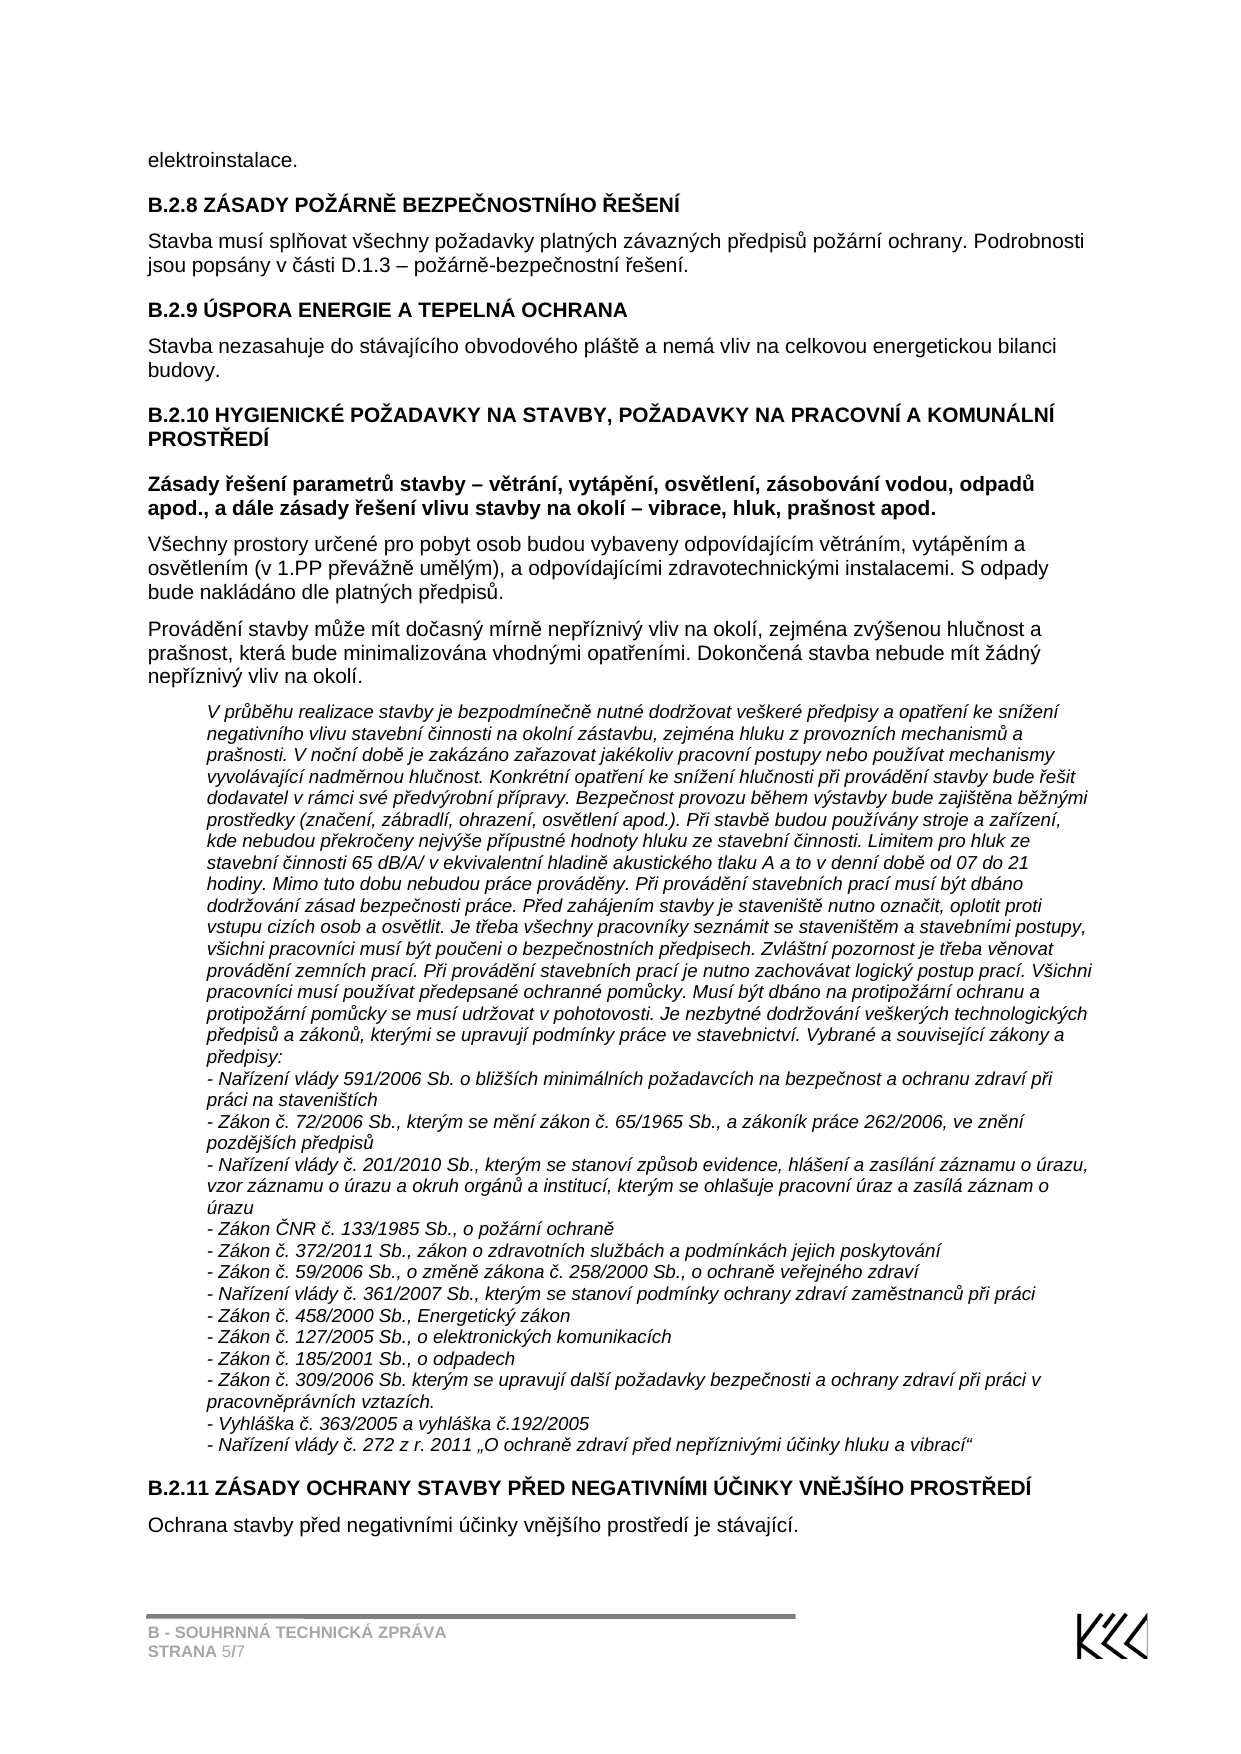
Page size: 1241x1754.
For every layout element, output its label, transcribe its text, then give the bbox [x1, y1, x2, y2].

picture [1076, 1612, 1148, 1658]
text - Nařízení vlády č. 361/2007 Sb., kterým se stanoví podmínky ochrany zdraví zaměstnanců při práci [207, 1283, 1093, 1304]
text Provádění stavby může mít dočasný mírně nepříznivý vliv na okolí, zejména zvýšenou hlučnost a prašnost, která bude minimalizována vhodnými opatřeními. Dokončená stavba nebude mít žádný nepříznivý vliv na okolí. [148, 616, 1093, 688]
text Ochrana stavby před negativními účinky vnějšího prostředí je stávající. [148, 1513, 1093, 1537]
text - Zákon ČNR č. 133/1985 Sb., o požární ochraně [207, 1218, 1093, 1240]
text - Zákon č. 185/2001 Sb., o odpadech [207, 1348, 1093, 1369]
text Všechny prostory určené pro pobyt osob budou vybaveny odpovídajícím větráním, vytápěním a osvětlením (v 1.PP převážně umělým), a odpovídajícími zdravotechnickými instalacemi. S odpady bude nakládáno dle platných předpisů. [148, 532, 1093, 604]
text Stavba musí splňovat všechny požadavky platných závazných předpisů požární ochrany. Podrobnosti jsou popsány v části D.1.3 – požárně-bezpečnostní řešení. [148, 229, 1093, 277]
text - Nařízení vlády 591/2006 Sb. o bližších minimálních požadavcích na bezpečnost a ochranu zdraví při práci na staveništích [207, 1067, 1093, 1110]
text - Zákon č. 127/2005 Sb., o elektronických komunikacích [207, 1326, 1093, 1348]
subtitle B.2.11 ZÁSADY OCHRANY STAVBY PŘED NEGATIVNÍMI ÚČINKY VNĚJŠÍHO PROSTŘEDÍ [148, 1476, 1093, 1500]
text - Zákon č. 372/2011 Sb., zákon o zdravotních službách a podmínkách jejich poskytování [207, 1240, 1093, 1261]
text - Nařízení vlády č. 272 z r. 2011 „O ochraně zdraví před nepříznivými účinky hluku a vibrací“ [207, 1434, 1093, 1455]
subtitle Zásady řešení parametrů stavby – větrání, vytápění, osvětlení, zásobování vodou, odpadů apod., a dále zásady řešení vlivu stavby na okolí – vibrace, hluk, prašnost apod. [148, 472, 1093, 519]
subtitle B.2.9 ÚSPORA ENERGIE A TEPELNÁ OCHRANA [148, 298, 1093, 322]
text Stavba nezasahuje do stávajícího obvodového pláště a nemá vliv na celkovou energetickou bilanci budovy. [148, 334, 1093, 382]
subtitle B.2.8 ZÁSADY POŽÁRNĚ BEZPEČNOSTNÍHO ŘEŠENÍ [148, 192, 1093, 216]
text - Zákon č. 458/2000 Sb., Energetický zákon [207, 1304, 1093, 1326]
text - Zákon č. 309/2006 Sb. kterým se upravují další požadavky bezpečnosti a ochrany zdraví při práci v pracovněprávních vztazích. [207, 1369, 1093, 1412]
text - Zákon č. 72/2006 Sb., kterým se mění zákon č. 65/1965 Sb., a zákoník práce 262/2006, ve znění pozdějších předpisů [207, 1110, 1093, 1153]
text - Zákon č. 59/2006 Sb., o změně zákona č. 258/2000 Sb., o ochraně veřejného zdraví [207, 1261, 1093, 1283]
text - Nařízení vlády č. 201/2010 Sb., kterým se stanoví způsob evidence, hlášení a zasílání záznamu o úrazu, vzor záznamu o úrazu a okruh orgánů a institucí, kterým se ohlašuje pracovní úraz a zasílá záznam o úrazu [207, 1153, 1093, 1218]
text - Vyhláška č. 363/2005 a vyhláška č.192/2005 [207, 1412, 1093, 1434]
text V průběhu realizace stavby je bezpodmínečně nutné dodržovat veškeré předpisy a opatření ke snížení negativního vlivu stavební činnosti na okolní zástavbu, zejména hluku z provozních mechanismů a prašnosti. V noční době je zakázáno zařazovat jakékoliv pracovní postupy nebo používat mechanismy vyvolávající nadměrnou hlučnost. Konkrétní opatření ke snížení hlučnosti při provádění stavby bude řešit dodavatel v rámci své předvýrobní přípravy. Bezpečnost provozu během výstavby bude zajištěna běžnými prostředky (značení, zábradlí, ohrazení, osvětlení apod.). Při stavbě budou používány stroje a zařízení, kde nebudou překročeny nejvýše přípustné hodnoty hluku ze stavební činnosti. Limitem pro hluk ze stavební činnosti 65 dB/A/ v ekvivalentní hladině akustického tlaku A a to v denní době od 07 do 21 hodiny. Mimo tuto dobu nebudou práce prováděny. Při provádění stavebních prací musí být dbáno dodržování zásad bezpečnosti práce. Před zahájením stavby je staveniště nutno označit, oplotit proti vstupu cizích osob a osvětlit. Je třeba všechny pracovníky seznámit se staveništěm a stavebními postupy, všichni pracovníci musí být poučeni o bezpečnostních předpisech. Zvláštní pozornost je třeba věnovat provádění zemních prací. Při provádění stavebních prací je nutno zachovávat logický postup prací. Všichni pracovníci musí používat předepsané ochranné pomůcky. Musí být dbáno na protipožární ochranu a protipožární pomůcky se musí udržovat v pohotovosti. Je nezbytné dodržování veškerých technologických předpisů a zákonů, kterými se upravují podmínky práce ve stavebnictví. Vybrané a související zákony a předpisy: [207, 701, 1093, 1067]
subtitle B.2.10 HYGIENICKÉ POŽADAVKY NA STAVBY, POŽADAVKY NA PRACOVNÍ A KOMUNÁLNÍ PROSTŘEDÍ [148, 403, 1093, 451]
